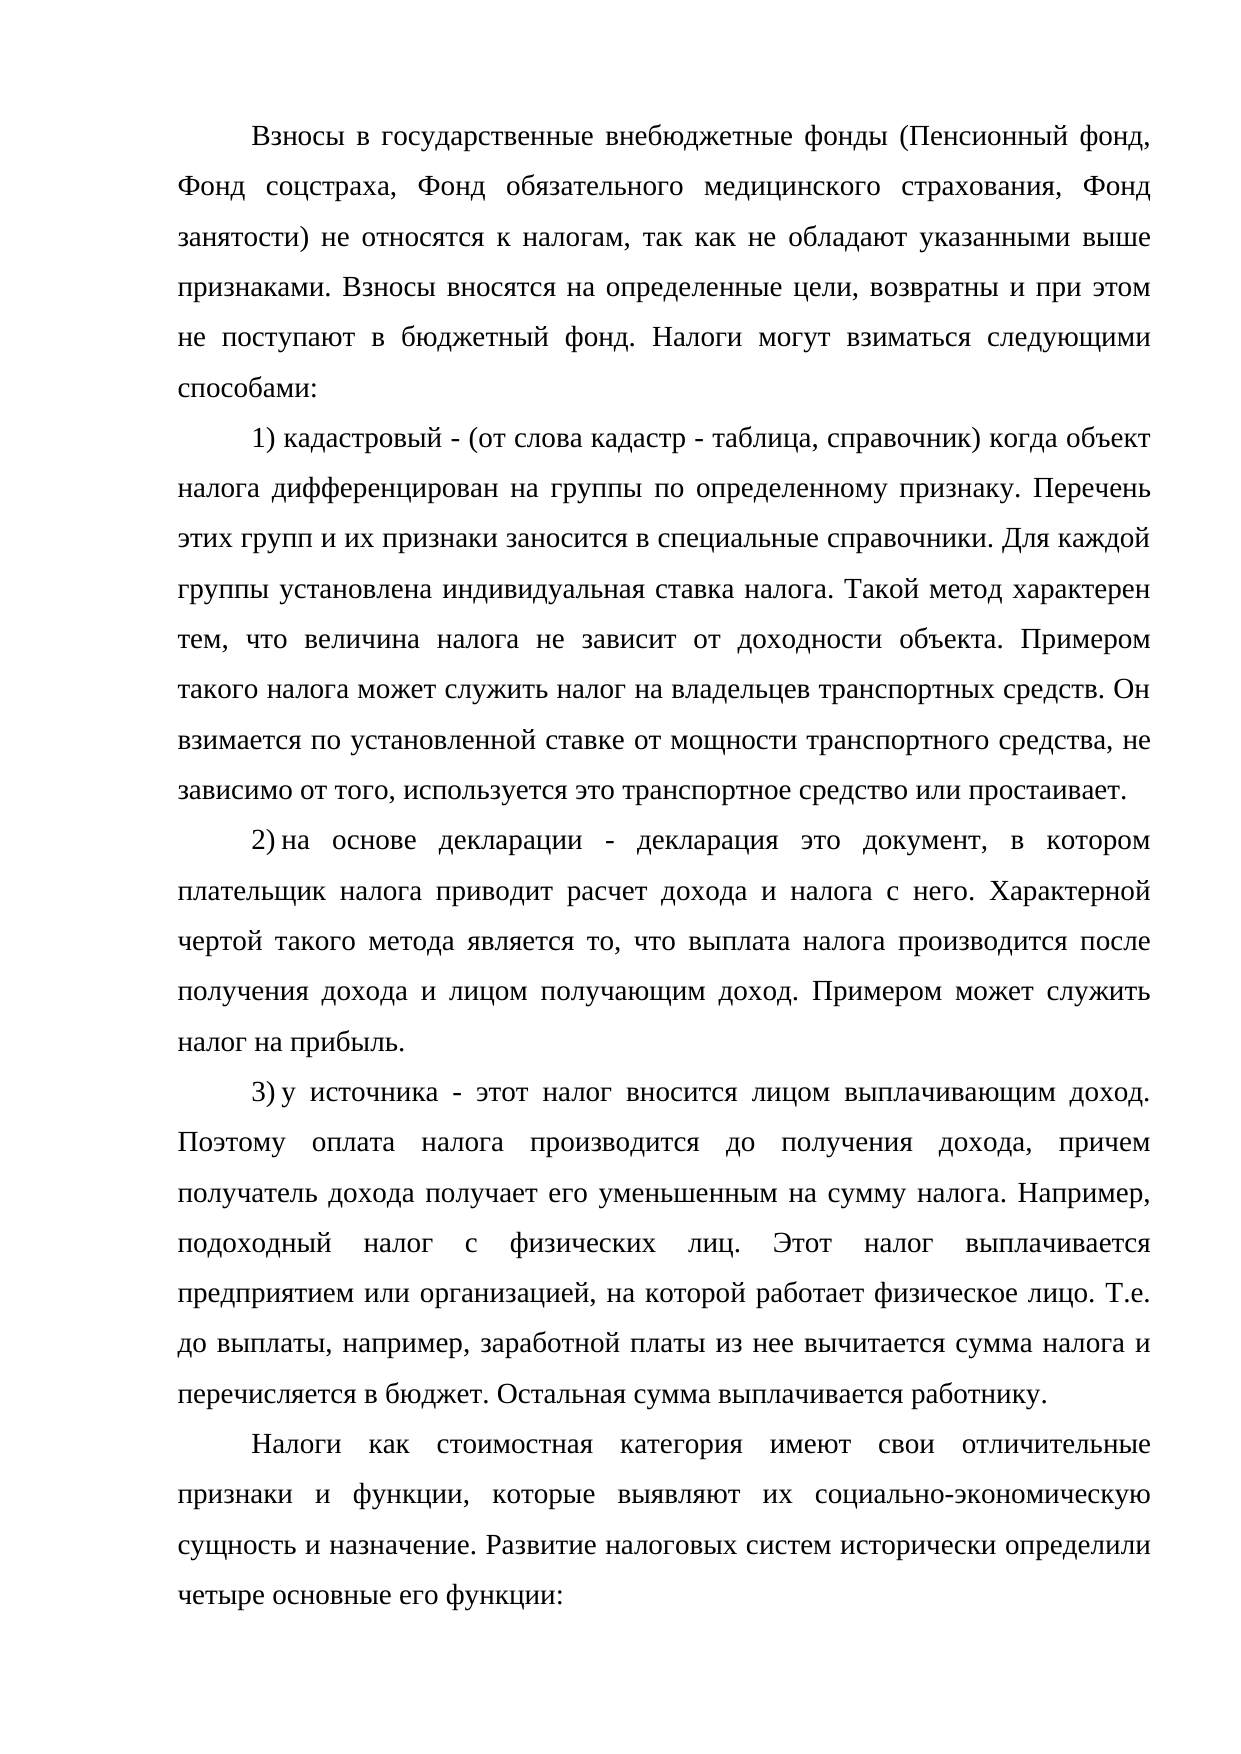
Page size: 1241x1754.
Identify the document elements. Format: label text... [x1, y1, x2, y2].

list на основе декларации - декларация это документ, в котором плательщик налога приводит расчет дохода и налога с него. Характерной чертой такого метода является то, что выплата налога производится после получения дохода и лицом получающим доход. Примером может служить налог на прибыль. [177, 822, 1152, 1057]
text Налоги как стоимостная категория имеют свои отличительные признаки и функции, которые выявляют их социально-экономическую сущность и назначение. Развитие налоговых систем исторически определили четыре основные его функции: [177, 1426, 1152, 1611]
text 1) кадастровый - (от слова кадастр - таблица, справочник) когда объект налога дифференцирован на группы по определенному признаку. Перечень этих групп и их признаки заносится в специальные справочники. Для каждой группы установлена индивидуальная ставка налога. Такой метод характерен тем, что величина налога не зависит от доходности объекта. Примером такого налога может служить налог на владельцев транспортных средств. Он взимается по установленной ставке от мощности транспортного средства, не зависимо от того, используется это транспортное средство или простаивает. [177, 420, 1152, 806]
text Взносы в государственные внебюджетные фонды (Пенсионный фонд, Фонд соцстраха, Фонд обязательного медицинского страхования, Фонд занятости) не относятся к налогам, так как не обладают указанными выше признаками. Взносы вносятся на определенные цели, возвратны и при этом не поступают в бюджетный фонд. Налоги могут взиматься следующими способами: [177, 118, 1152, 403]
list у источника - этот налог вносится лицом выплачивающим доход. Поэтому оплата налога производится до получения дохода, причем получатель дохода получает его уменьшенным на сумму налога. Например, подоходный налог с физических лиц. Этот налог выплачивается предприятием или организацией, на которой работает физическое лицо. Т.е. до выплаты, например, заработной платы из нее вычитается сумма налога и перечисляется в бюджет. Остальная сумма выплачивается работнику. [177, 1074, 1152, 1409]
